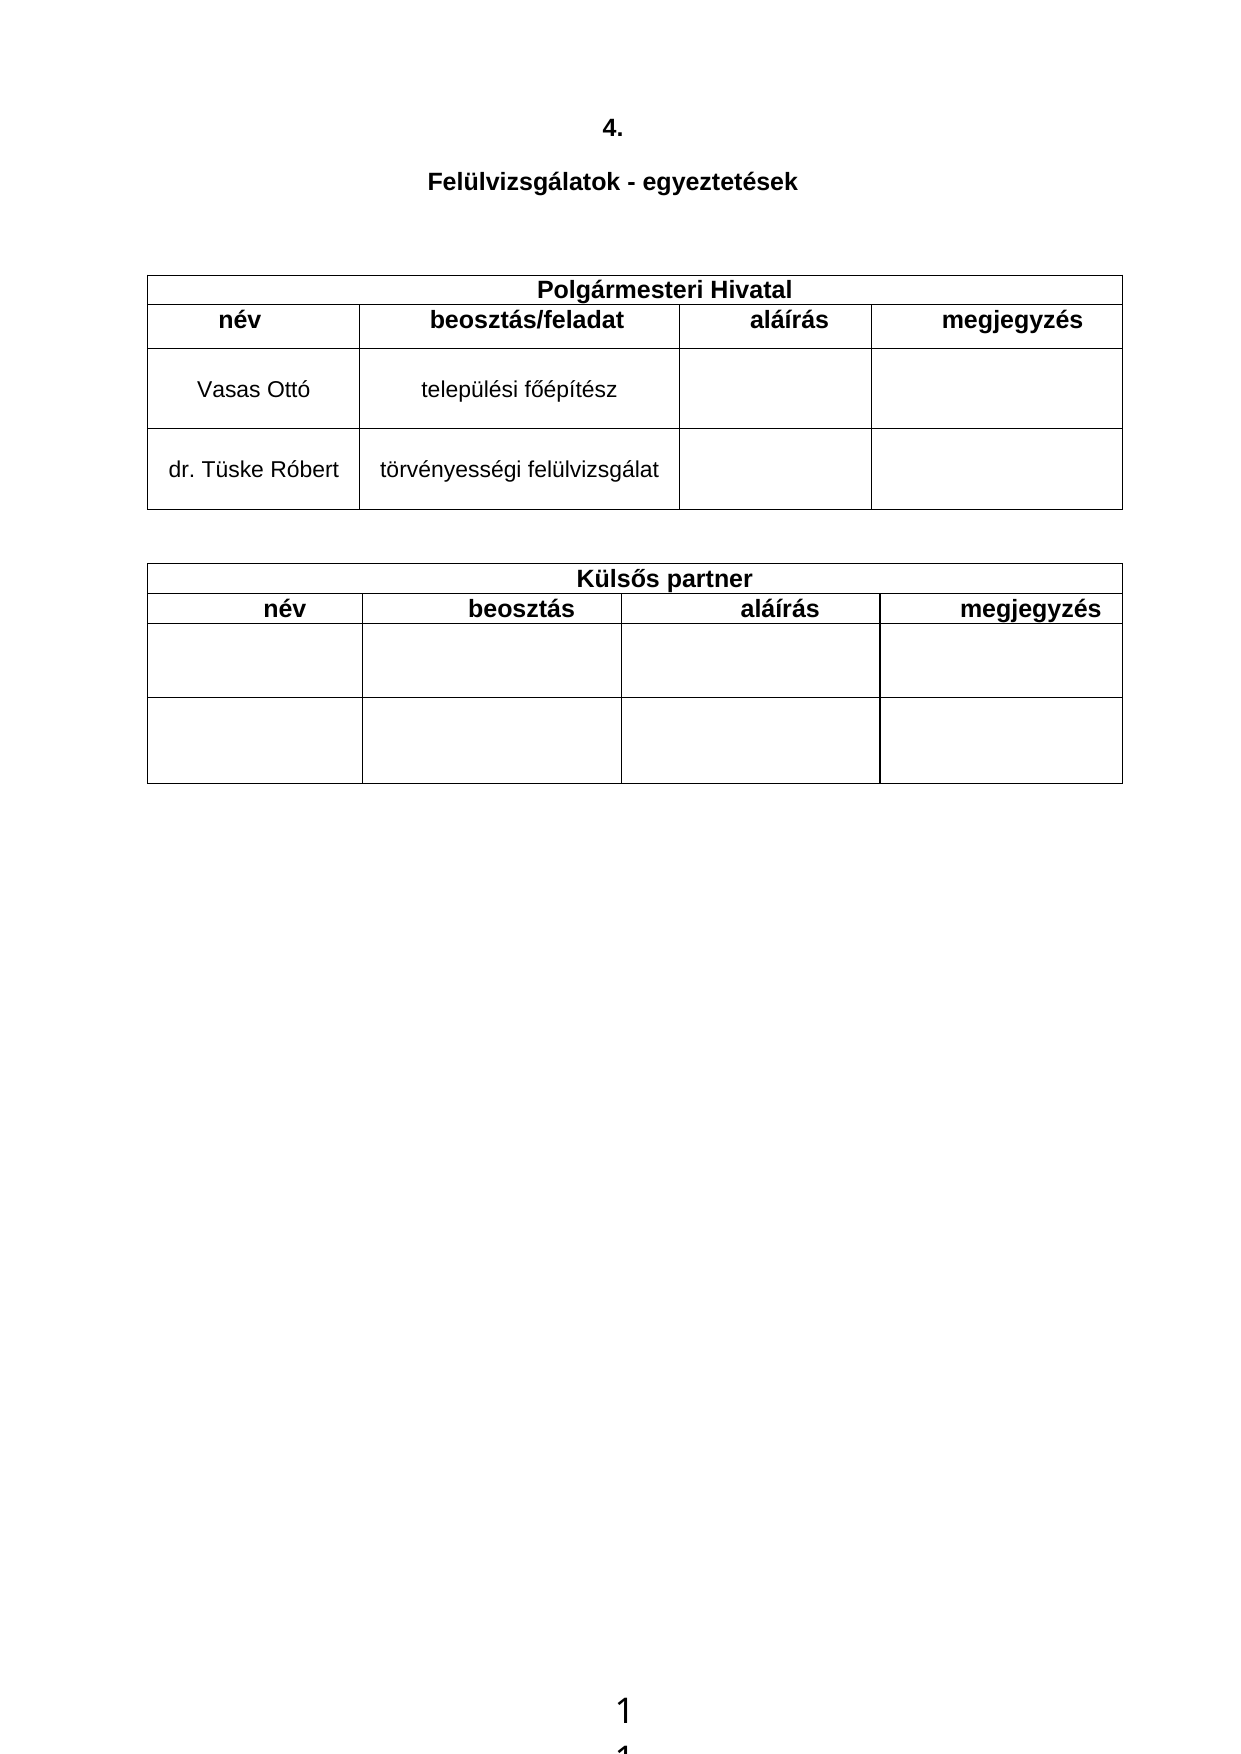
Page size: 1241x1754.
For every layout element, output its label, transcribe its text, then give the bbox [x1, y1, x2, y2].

table_cell [872, 429, 1122, 508]
table_cell dr. Tüske Róbert [148, 429, 359, 508]
table_cell [881, 624, 1122, 697]
table_cell [148, 698, 362, 783]
table_cell megjegyzés [872, 305, 1122, 348]
table_header Külsős partner [148, 564, 1122, 593]
table_cell települési főépítész [360, 349, 679, 428]
table_header Polgármesteri Hivatal [148, 276, 1122, 304]
table_cell [148, 624, 362, 697]
table_cell aláírás [680, 305, 871, 348]
text Felülvizsgálatok - egyeztetések [162, 167, 1063, 196]
table_cell [622, 698, 879, 783]
table_cell [680, 349, 871, 428]
table_cell megjegyzés [881, 594, 1122, 623]
table_cell név [148, 305, 359, 348]
table_cell [680, 429, 871, 508]
table_cell beosztás [363, 594, 621, 623]
text 4. [162, 113, 1063, 142]
table_cell név [148, 594, 362, 623]
table_cell [872, 349, 1122, 428]
table_cell Vasas Ottó [148, 349, 359, 428]
table_cell beosztás/feladat [360, 305, 679, 348]
table_cell [363, 624, 621, 697]
table_cell aláírás [622, 594, 879, 623]
table_cell [622, 624, 879, 697]
table_cell [363, 698, 621, 783]
table_cell [881, 698, 1122, 783]
table_cell törvényességi felülvizsgálat [360, 429, 679, 508]
